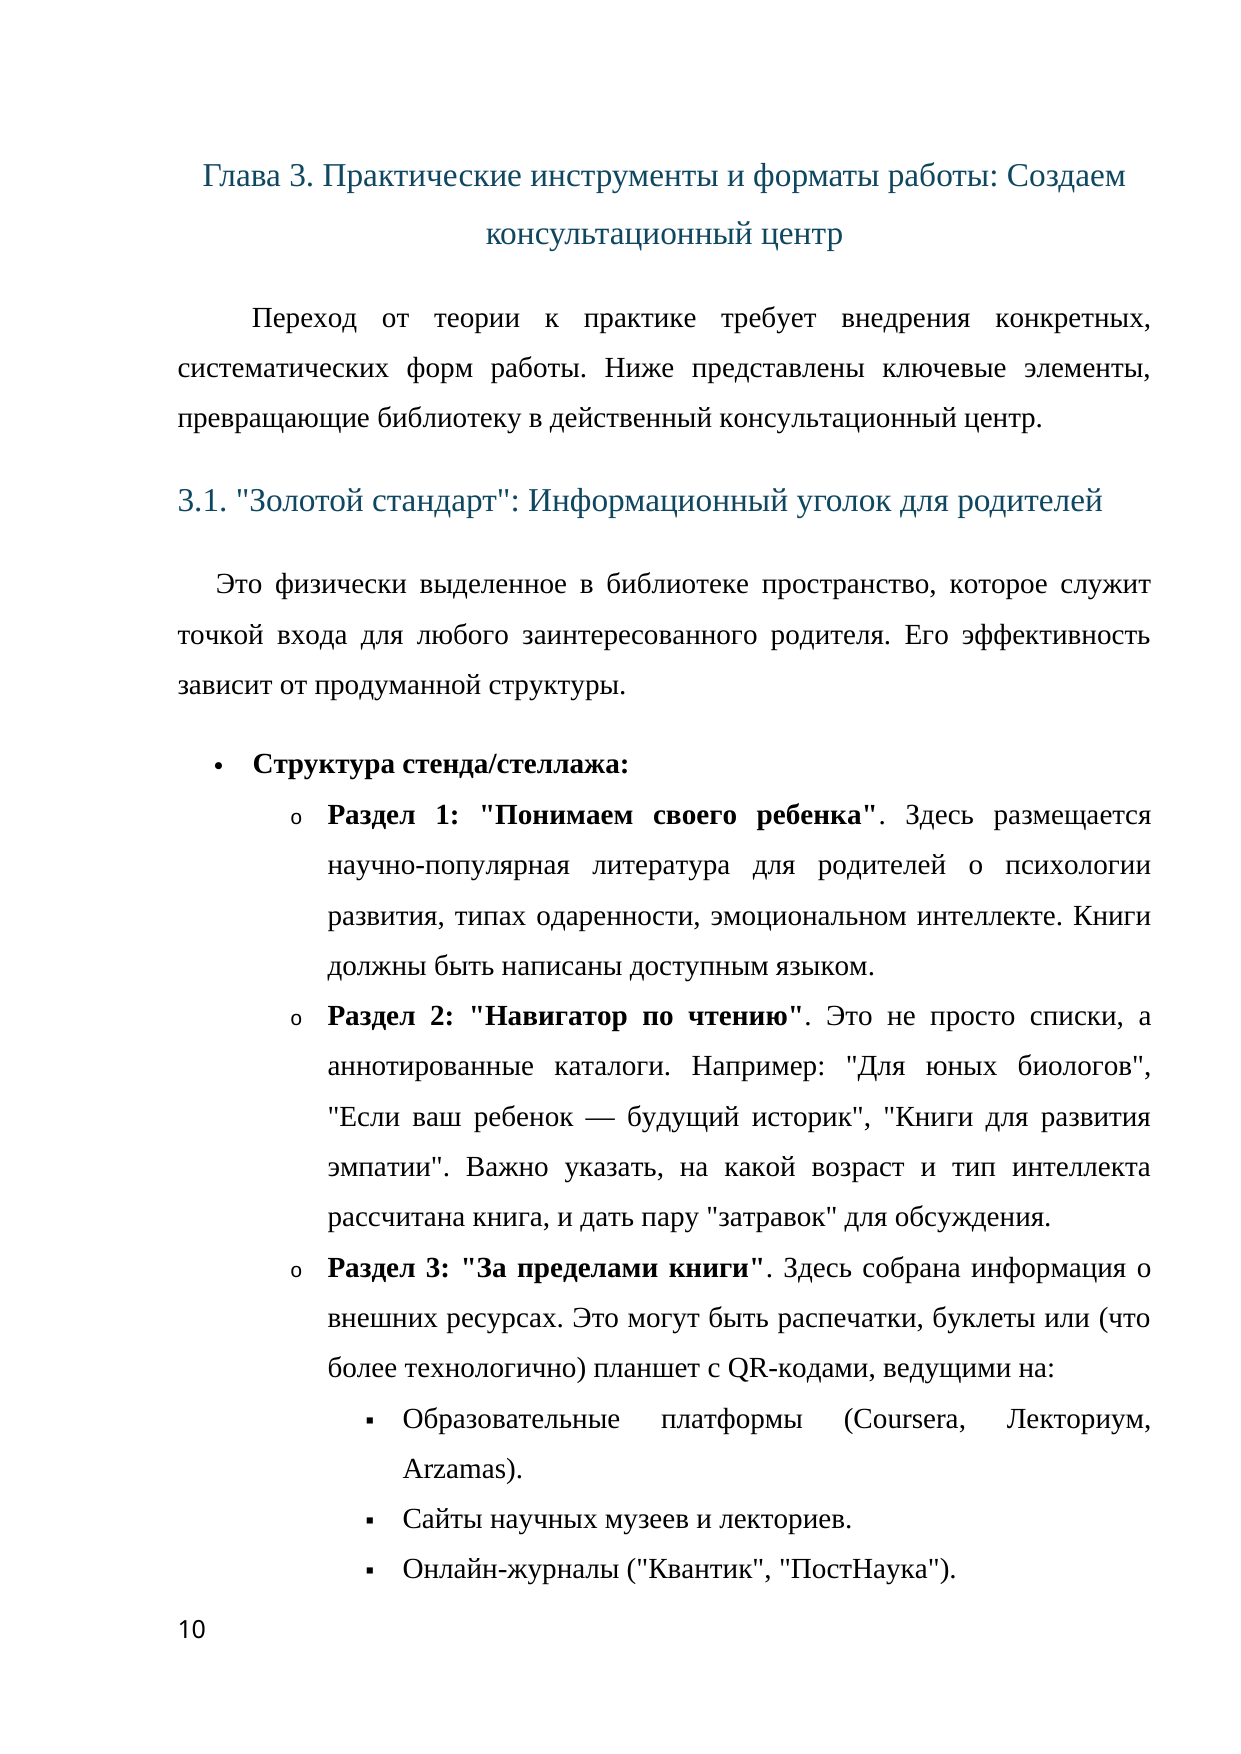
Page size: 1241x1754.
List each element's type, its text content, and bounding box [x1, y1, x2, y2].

list Онлайн-журналы ("Квантик", "ПостНаука"). [365, 1552, 1152, 1585]
subtitle Глава 3. Практические инструменты и форматы работы: Создаем консультационный центр [177, 156, 1152, 251]
list Раздел 3: "За пределами книги". Здесь собрана информация о внешних ресурсах. Это могут быть распечатки, буклеты или (что более технологично) планшет с QR-кодами, ведущими на: [290, 1250, 1152, 1384]
list Раздел 1: "Понимаем своего ребенка". Здесь размещается научно-популярная литература для родителей о психологии развития, типах одаренности, эмоциональном интеллекте. Книги должны быть написаны доступным языком. [290, 797, 1152, 981]
subtitle 3.1. "Золотой стандарт": Информационный уголок для родителей [177, 480, 1152, 518]
text Переход от теории к практике требует внедрения конкретных, систематических форм работы. Ниже представлены ключевые элементы, превращающие библиотеку в действенный консультационный центр. [177, 300, 1152, 434]
list Образовательные платформы (Coursera, Лекториум, Arzamas). [365, 1401, 1152, 1484]
list Сайты научных музеев и лекториев. [365, 1501, 1152, 1535]
list Структура стенда/стеллажа: [215, 747, 1152, 780]
text Это физически выделенное в библиотеке пространство, которое служит точкой входа для любого заинтересованного родителя. Его эффективность зависит от продуманной структуры. [177, 567, 1152, 701]
list Раздел 2: "Навигатор по чтению". Это не просто списки, а аннотированные каталоги. Например: "Для юных биологов", "Если ваш ребенок — будущий историк", "Книги для развития эмпатии". Важно указать, на какой возраст и тип интеллекта рассчитана книга, и дать пару "затравок" для обсуждения. [290, 998, 1152, 1233]
